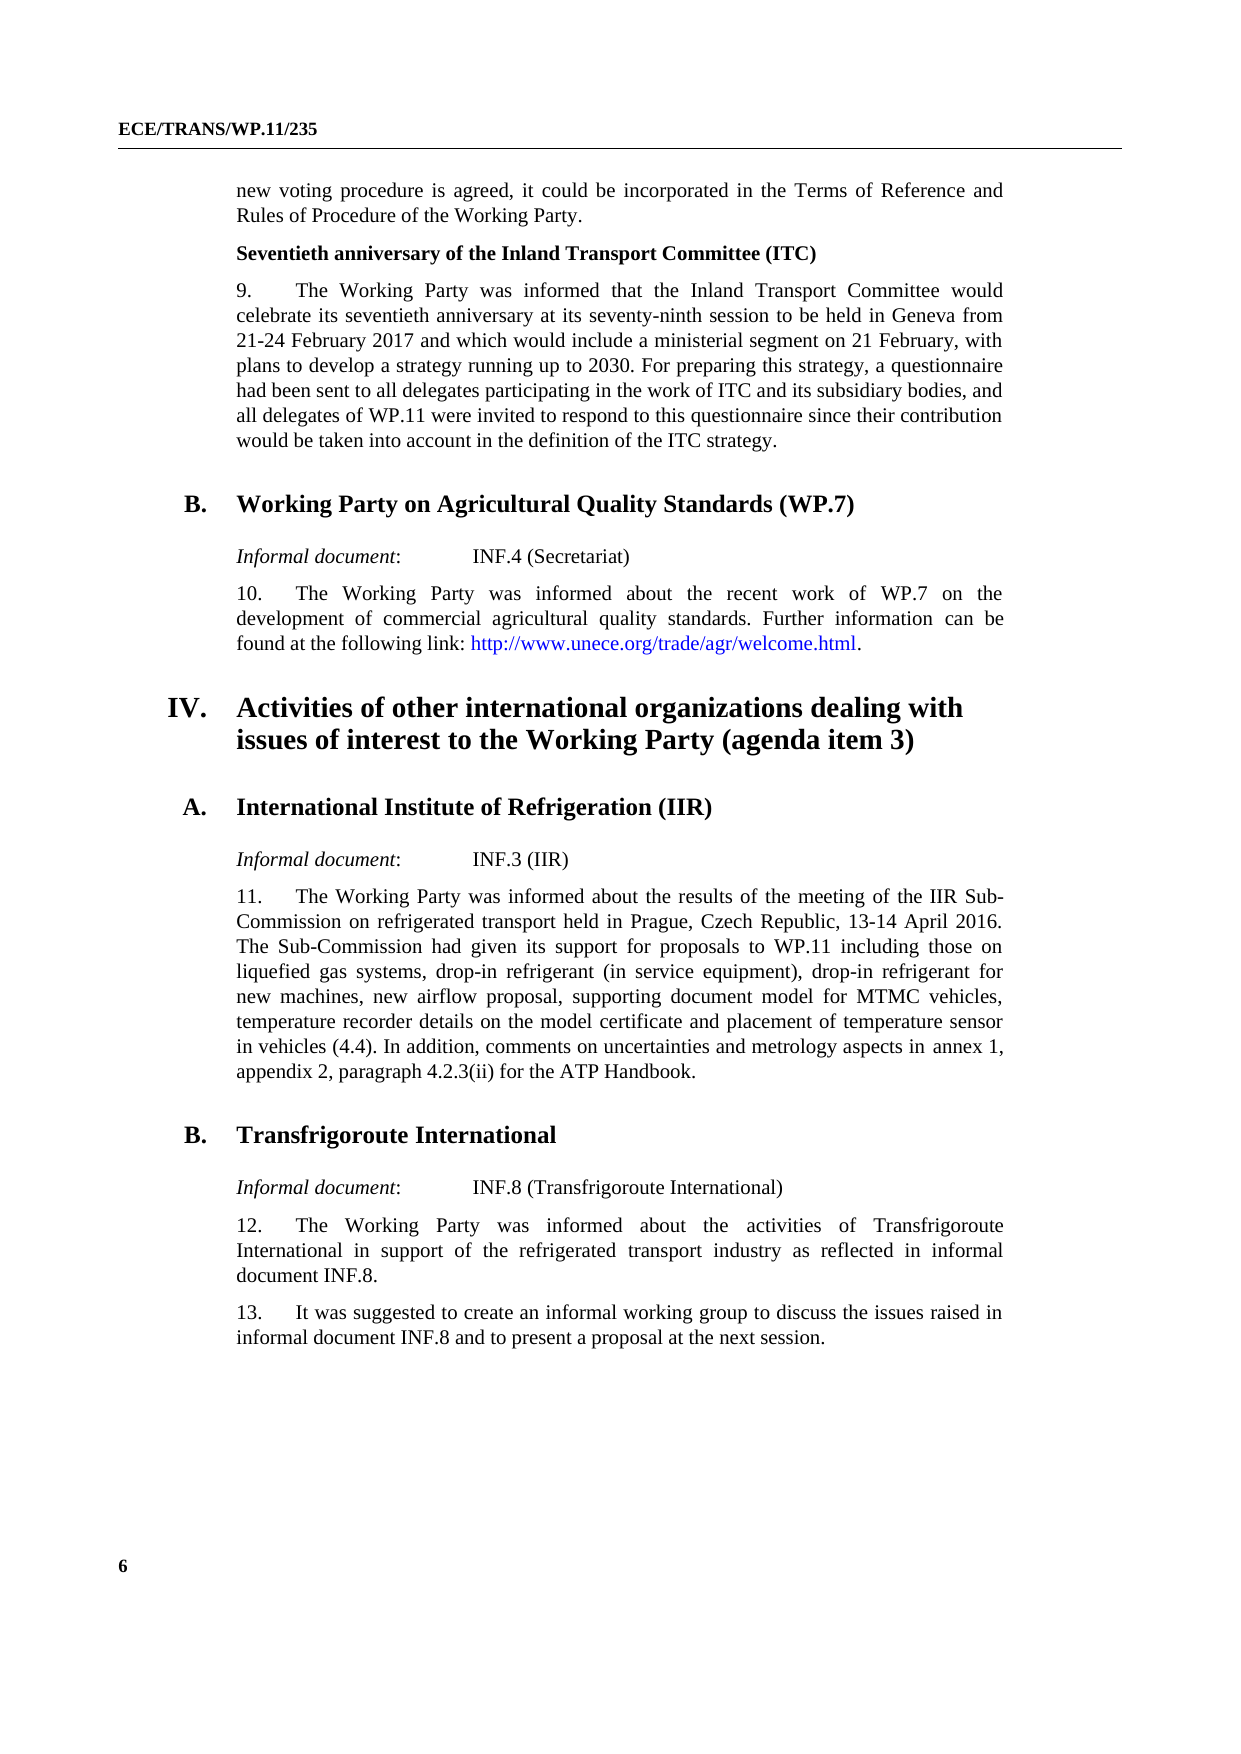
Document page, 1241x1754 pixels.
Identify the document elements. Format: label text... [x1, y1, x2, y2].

text 11. The Working Party was informed about the results of the meeting of the IIR Sub-Commission on refrigerated transport held in Prague, Czech Republic, 13-14 April 2016. The Sub-Commission had given its support for proposals to WP.11 including those on liquefied gas systems, drop-in refrigerant (in service equipment), drop-in refrigerant for new machines, new airflow proposal, supporting document model for MTMC vehicles, temperature recorder details on the model certificate and placement of temperature sensor in vehicles (4.4). In addition, comments on uncertainties and metrology aspects in annex 1, appendix 2, paragraph 4.2.3(ii) for the ATP Handbook. [236, 883, 1004, 1083]
text 12. The Working Party was informed about the activities of Transfrigoroute International in support of the refrigerated transport industry as reflected in informal document INF.8. [236, 1212, 1004, 1287]
text Informal document: INF.4 (Secretariat) [236, 543, 1004, 568]
text Informal document: INF.3 (IIR) [236, 846, 1004, 871]
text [236, 177, 1004, 227]
text IV. Activities of other international organizations dealing with issues of interest to the Working Party (agenda item 3) [118, 693, 1004, 755]
text 13. It was suggested to create an informal working group to discuss the issues raised in informal document INF.8 and to present a proposal at the next session. [236, 1299, 1004, 1349]
text Informal document: INF.8 (Transfrigoroute International) [236, 1174, 1004, 1199]
text B. Working Party on Agricultural Quality Standards (WP.7) [118, 490, 1004, 518]
text 9. The Working Party was informed that the Inland Transport Committee would celebrate its seventieth anniversary at its seventy-ninth session to be held in Geneva from 21-24 February 2017 and which would include a ministerial segment on 21 February, with plans to develop a strategy running up to 2030. For preparing this strategy, a questionnaire had been sent to all delegates participating in the work of ITC and its subsidiary bodies, and all delegates of WP.11 were invited to respond to this questionnaire since their contribution would be taken into account in the definition of the ITC strategy. [236, 277, 1004, 452]
text B. Transfrigoroute International [118, 1121, 1004, 1149]
text 10. The Working Party was informed about the recent work of WP.7 on the development of commercial agricultural quality standards. Further information can be found at the following link: http://www.unece.org/trade/agr/welcome.html. [236, 580, 1004, 655]
text A. International Institute of Refrigeration (IIR) [118, 793, 1004, 821]
text Seventieth anniversary of the Inland Transport Committee (ITC) [236, 240, 1004, 265]
